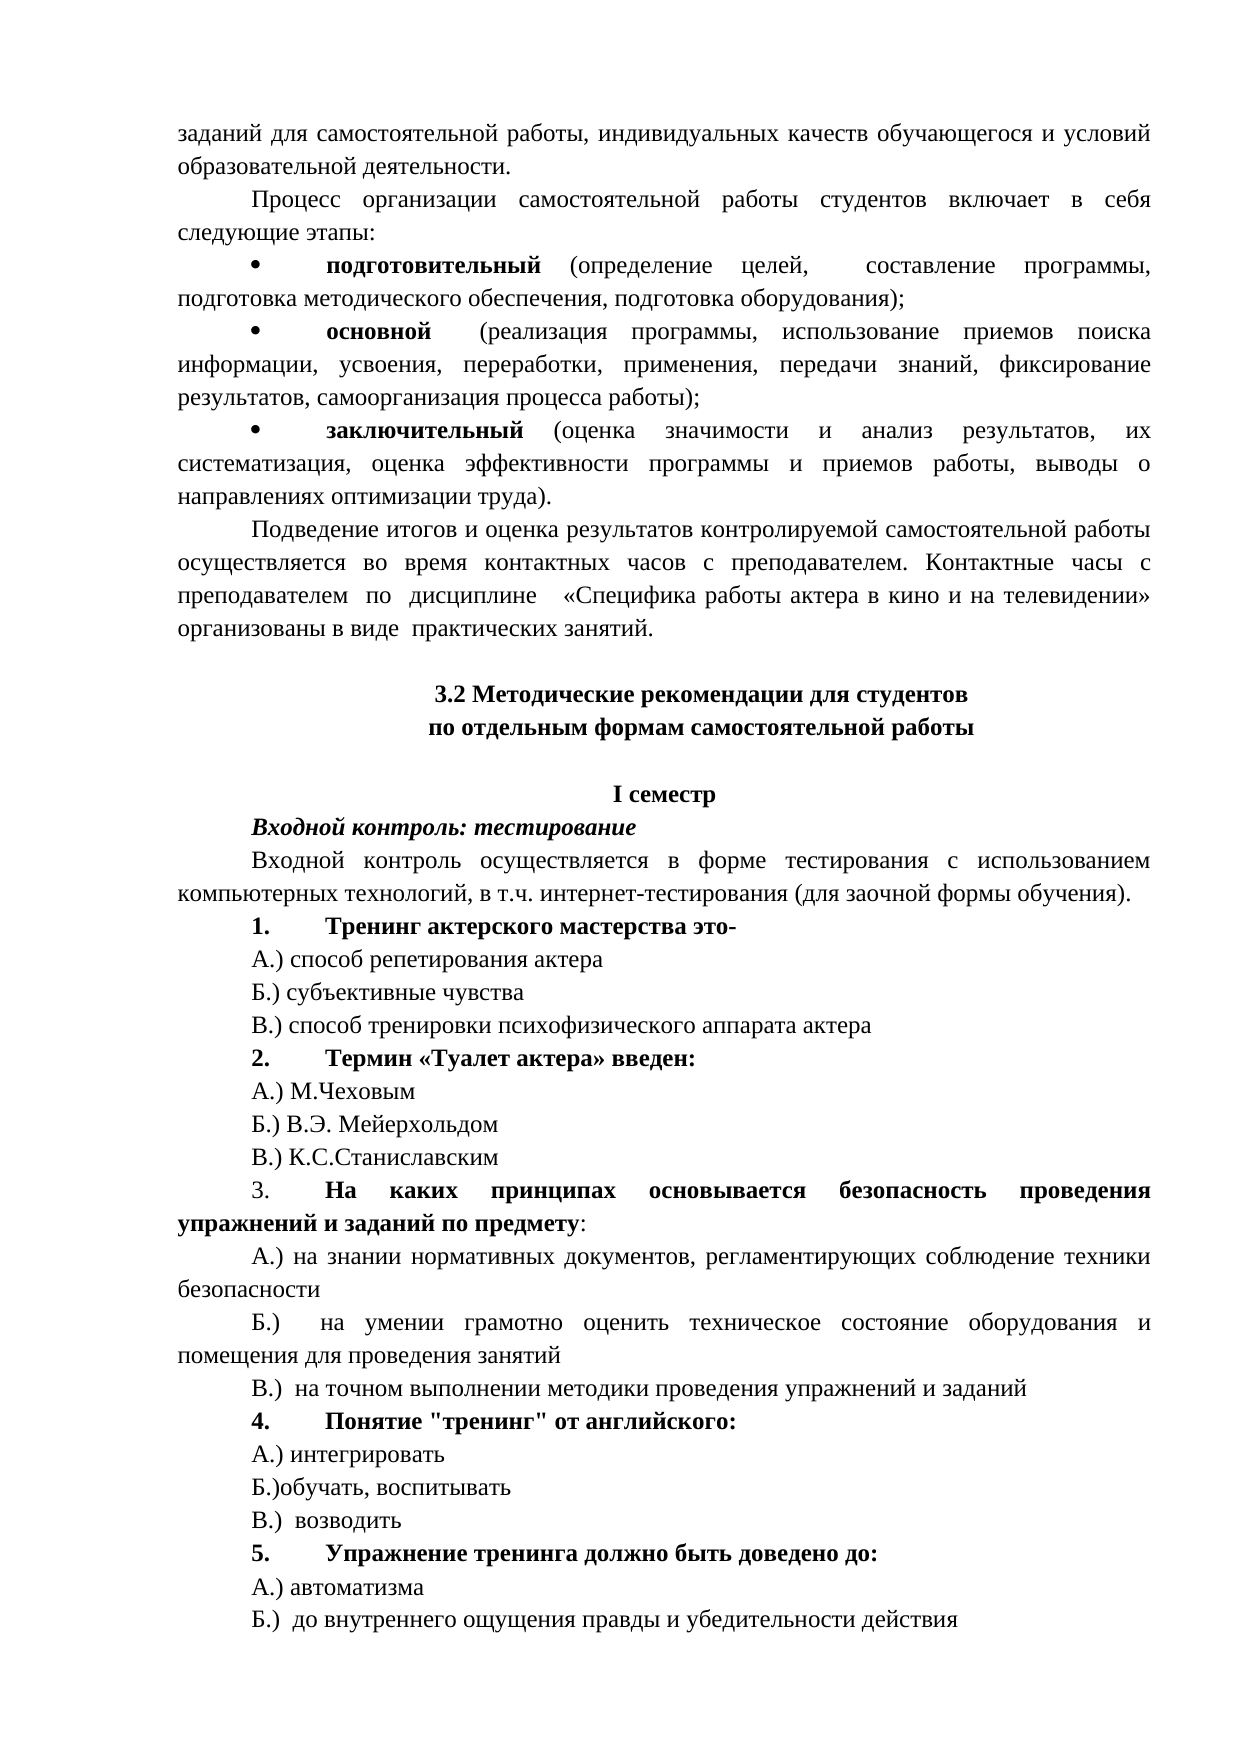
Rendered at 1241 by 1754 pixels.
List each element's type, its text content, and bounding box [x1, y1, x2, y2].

list Тренинг актерского мастерства это- [177, 911, 1152, 940]
text Входной контроль осуществляется в форме тестирования с использованием компьютерных технологий, в т.ч. интернет-тестирования (для заочной формы обучения). [177, 845, 1152, 907]
list заключительный (оценка значимости и анализ результатов, их систематизация, оценка эффективности программы и приемов работы, выводы о направлениях оптимизации труда). [177, 415, 1152, 510]
text Б.) субъективные чувства [177, 977, 1152, 1006]
list Б.) на умении грамотно оценить техническое состояние оборудования и помещения для проведения занятий [177, 1307, 1152, 1369]
text I семестр [177, 779, 1152, 808]
list В.) на точном выполнении методики проведения упражнений и заданий [177, 1373, 1152, 1402]
text Процесс организации самостоятельной работы студентов включает в себя следующие этапы: [177, 184, 1152, 246]
list основной (реализация программы, использование приемов поиска информации, усвоения, переработки, применения, передачи знаний, фиксирование результатов, самоорганизация процесса работы); [177, 316, 1152, 411]
text А.) способ репетирования актера [177, 944, 1152, 973]
list В.) возводить [177, 1506, 1152, 1534]
text по отдельным формам самостоятельной работы [177, 712, 1152, 741]
text Входной контроль: тестирование [177, 812, 1152, 841]
text Подведение итогов и оценка результатов контролируемой самостоятельной работы осуществляется во время контактных часов с преподавателем. Контактные часы с преподавателем по дисциплине «Специфика работы актера в кино и на телевидении» организованы в виде практических занятий. [177, 514, 1152, 642]
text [177, 118, 1152, 180]
list Б.) до внутреннего ощущения правды и убедительности действия [177, 1604, 1152, 1633]
list Термин «Туалет актера» введен: [177, 1043, 1152, 1072]
list А.) М.Чеховым [177, 1076, 1152, 1105]
list А.) интегрировать [177, 1439, 1152, 1468]
list Понятие "тренинг" от английского: [177, 1406, 1152, 1435]
text 3.2 Методические рекомендации для студентов [177, 679, 1152, 708]
list А.) автоматизма [177, 1572, 1152, 1600]
list А.) на знании нормативных документов, регламентирующих соблюдение техники безопасности [177, 1241, 1152, 1303]
list На каких принципах основывается безопасность проведения упражнений и заданий по предмету: [177, 1175, 1152, 1237]
list Б.) В.Э. Мейерхольдом [177, 1109, 1152, 1138]
list Упражнение тренинга должно быть доведено до: [177, 1538, 1152, 1567]
text В.) способ тренировки психофизического аппарата актера [177, 1010, 1152, 1039]
list В.) К.С.Станиславским [177, 1142, 1152, 1171]
list Б.)обучать, воспитывать [177, 1472, 1152, 1501]
list подготовительный (определение целей, составление программы, подготовка методического обеспечения, подготовка оборудования); [177, 250, 1152, 312]
